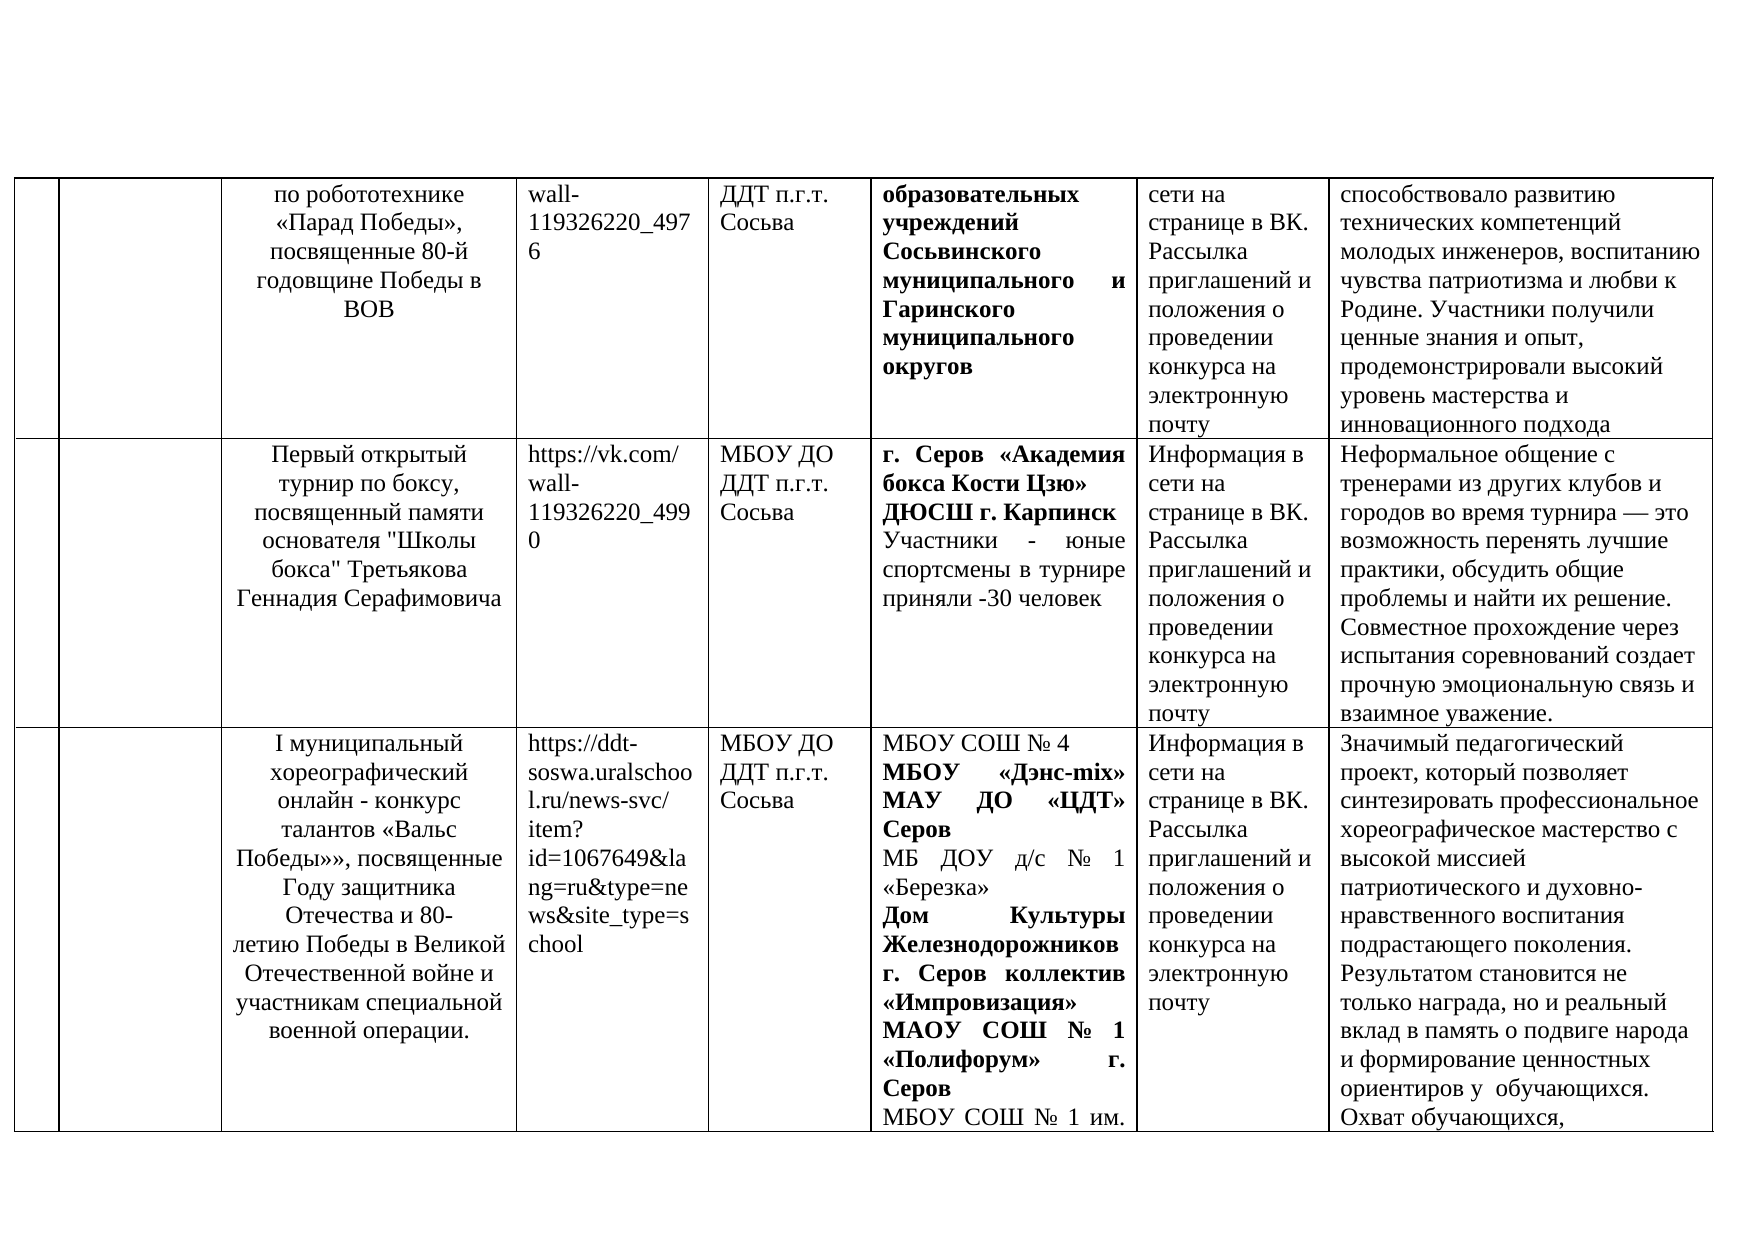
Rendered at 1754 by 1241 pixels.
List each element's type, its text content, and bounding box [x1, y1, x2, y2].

table_cell Неформальное общение с тренерами из других клубов и городов во время турнира — это возможность перенять лучшие практики, обсудить общие проблемы и найти их решение. Совместное прохождение через испытания соревнований создает прочную эмоциональную связь и взаимное уважение. [1553, 439, 1712, 727]
table_cell [15, 439, 58, 727]
table_cell [15, 179, 58, 437]
table_cell [60, 728, 221, 1131]
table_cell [872, 728, 1136, 1131]
table_cell [60, 439, 221, 727]
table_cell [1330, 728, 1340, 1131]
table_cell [222, 179, 516, 437]
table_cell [872, 179, 1136, 437]
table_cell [517, 179, 708, 437]
table_cell [15, 728, 58, 1131]
table_cell МБОУ ДО ДДТ п.г.т. Сосьва [709, 439, 870, 727]
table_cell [709, 179, 870, 437]
table_cell https://vk.com/wall-119326220_4990 [517, 439, 708, 727]
table_cell Первый открытый турнир по боксу, посвященный памяти основателя "Школы бокса" Третьякова Геннадия Серафимовича [222, 439, 516, 727]
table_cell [1138, 728, 1328, 1131]
table_cell Информация в сети на странице в ВК. Рассылка приглашений и положения о проведении конкурса на электронную почту [1138, 439, 1328, 727]
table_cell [1330, 179, 1712, 437]
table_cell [517, 728, 708, 1131]
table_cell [709, 728, 870, 1131]
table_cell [222, 728, 516, 1131]
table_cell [1138, 179, 1328, 437]
table_cell г. Серов «Академия бокса Кости Цзю» ДЮСШ г. Карпинск Участники - юные спортсмены в турнире приняли -30 человек [872, 439, 1136, 727]
table_cell [60, 179, 221, 437]
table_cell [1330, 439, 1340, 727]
